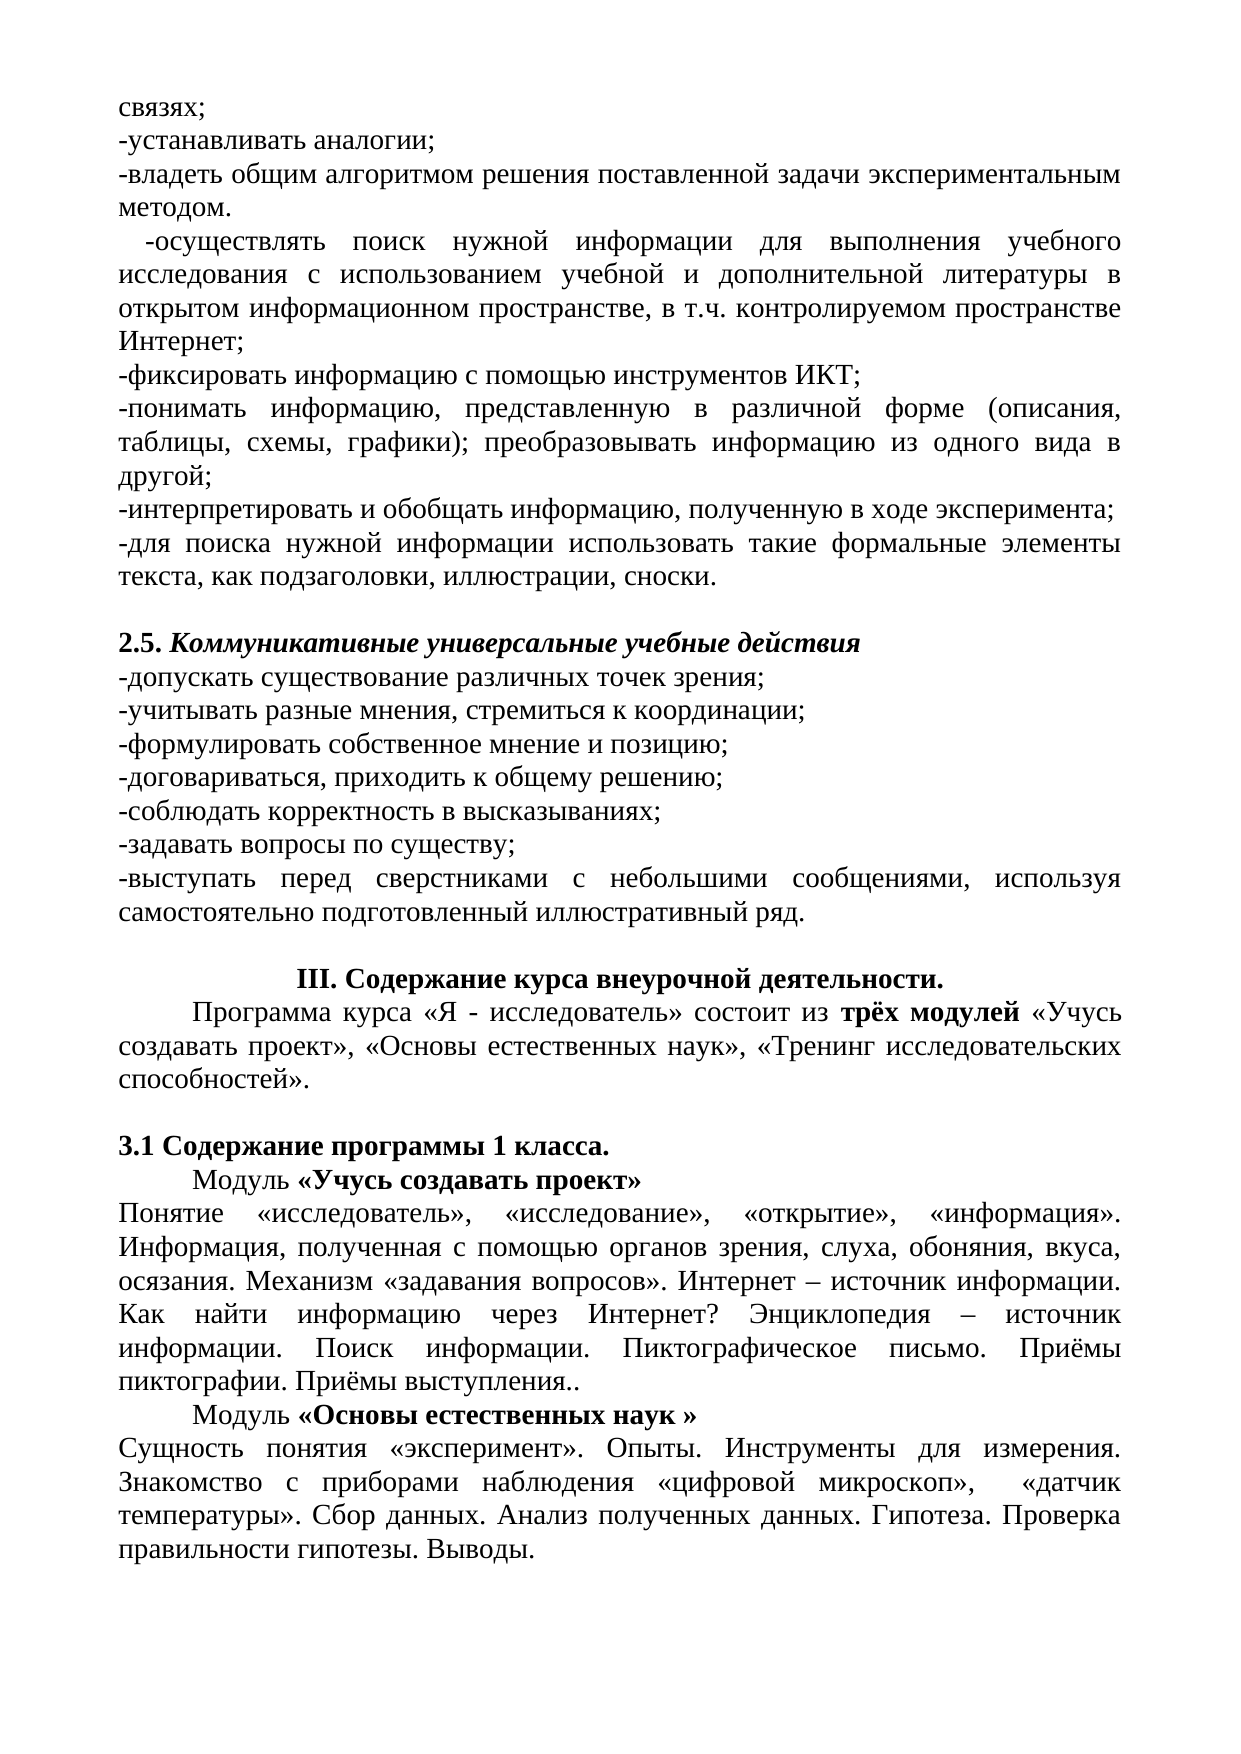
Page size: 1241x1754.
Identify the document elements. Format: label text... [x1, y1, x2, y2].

text -договариваться, приходить к общему решению; [118, 759, 1122, 793]
text -допускать существование различных точек зрения; [118, 659, 1122, 692]
text -соблюдать корректность в высказываниях; [118, 793, 1122, 827]
text -владеть общим алгоритмом решения поставленной задачи экспериментальным методом. [118, 156, 1122, 223]
text III. Содержание курса внеурочной деятельности. [118, 961, 1122, 994]
text -устанавливать аналогии; [118, 122, 1122, 156]
text Модуль «Учусь создавать проект» [118, 1162, 1122, 1196]
text -выступать перед сверстниками с небольшими сообщениями, используя самостоятельно подготовленный иллюстративный ряд. [118, 860, 1122, 927]
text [118, 89, 1122, 122]
text 3.1 Содержание программы 1 класса. [118, 1128, 1122, 1162]
text -формулировать собственное мнение и позицию; [118, 726, 1122, 759]
text -фиксировать информацию с помощью инструментов ИКТ; [118, 357, 1122, 391]
text Понятие «исследователь», «исследование», «открытие», «информация». Информация, полученная с помощью органов зрения, слуха, обоняния, вкуса, осязания. Механизм «задавания вопросов». Интернет – источник информации. Как найти информацию через Интернет? Энциклопедия – источник информации. Поиск информации. Пиктографическое письмо. Приёмы пиктографии. Приёмы выступления.. [118, 1196, 1122, 1397]
text -для поиска нужной информации использовать такие формальные элементы текста, как подзаголовки, иллюстрации, сноски. [118, 525, 1122, 592]
text Сущность понятия «эксперимент». Опыты. Инструменты для измерения. Знакомство с приборами наблюдения «цифровой микроскоп», «датчик температуры». Сбор данных. Анализ полученных данных. Гипотеза. Проверка правильности гипотезы. Выводы. [118, 1430, 1122, 1564]
text -интерпретировать и обобщать информацию, полученную в ходе эксперимента; [118, 491, 1122, 525]
text -задавать вопросы по существу; [118, 827, 1122, 860]
text -учитывать разные мнения, стремиться к координации; [118, 692, 1122, 726]
text -понимать информацию, представленную в различной форме (описания, таблицы, схемы, графики); преобразовывать информацию из одного вида в другой; [118, 391, 1122, 491]
text 2.5. Коммуникативные универсальные учебные действия [118, 625, 1122, 659]
text -осуществлять поиск нужной информации для выполнения учебного исследования с использованием учебной и дополнительной литературы в открытом информационном пространстве, в т.ч. контролируемом пространстве Интернет; [118, 223, 1122, 357]
text Модуль «Основы естественных наук » [118, 1397, 1122, 1430]
text Программа курса «Я - исследователь» состоит из трёх модулей «Учусь создавать проект», «Основы естественных наук», «Тренинг исследовательских способностей». [118, 994, 1122, 1095]
